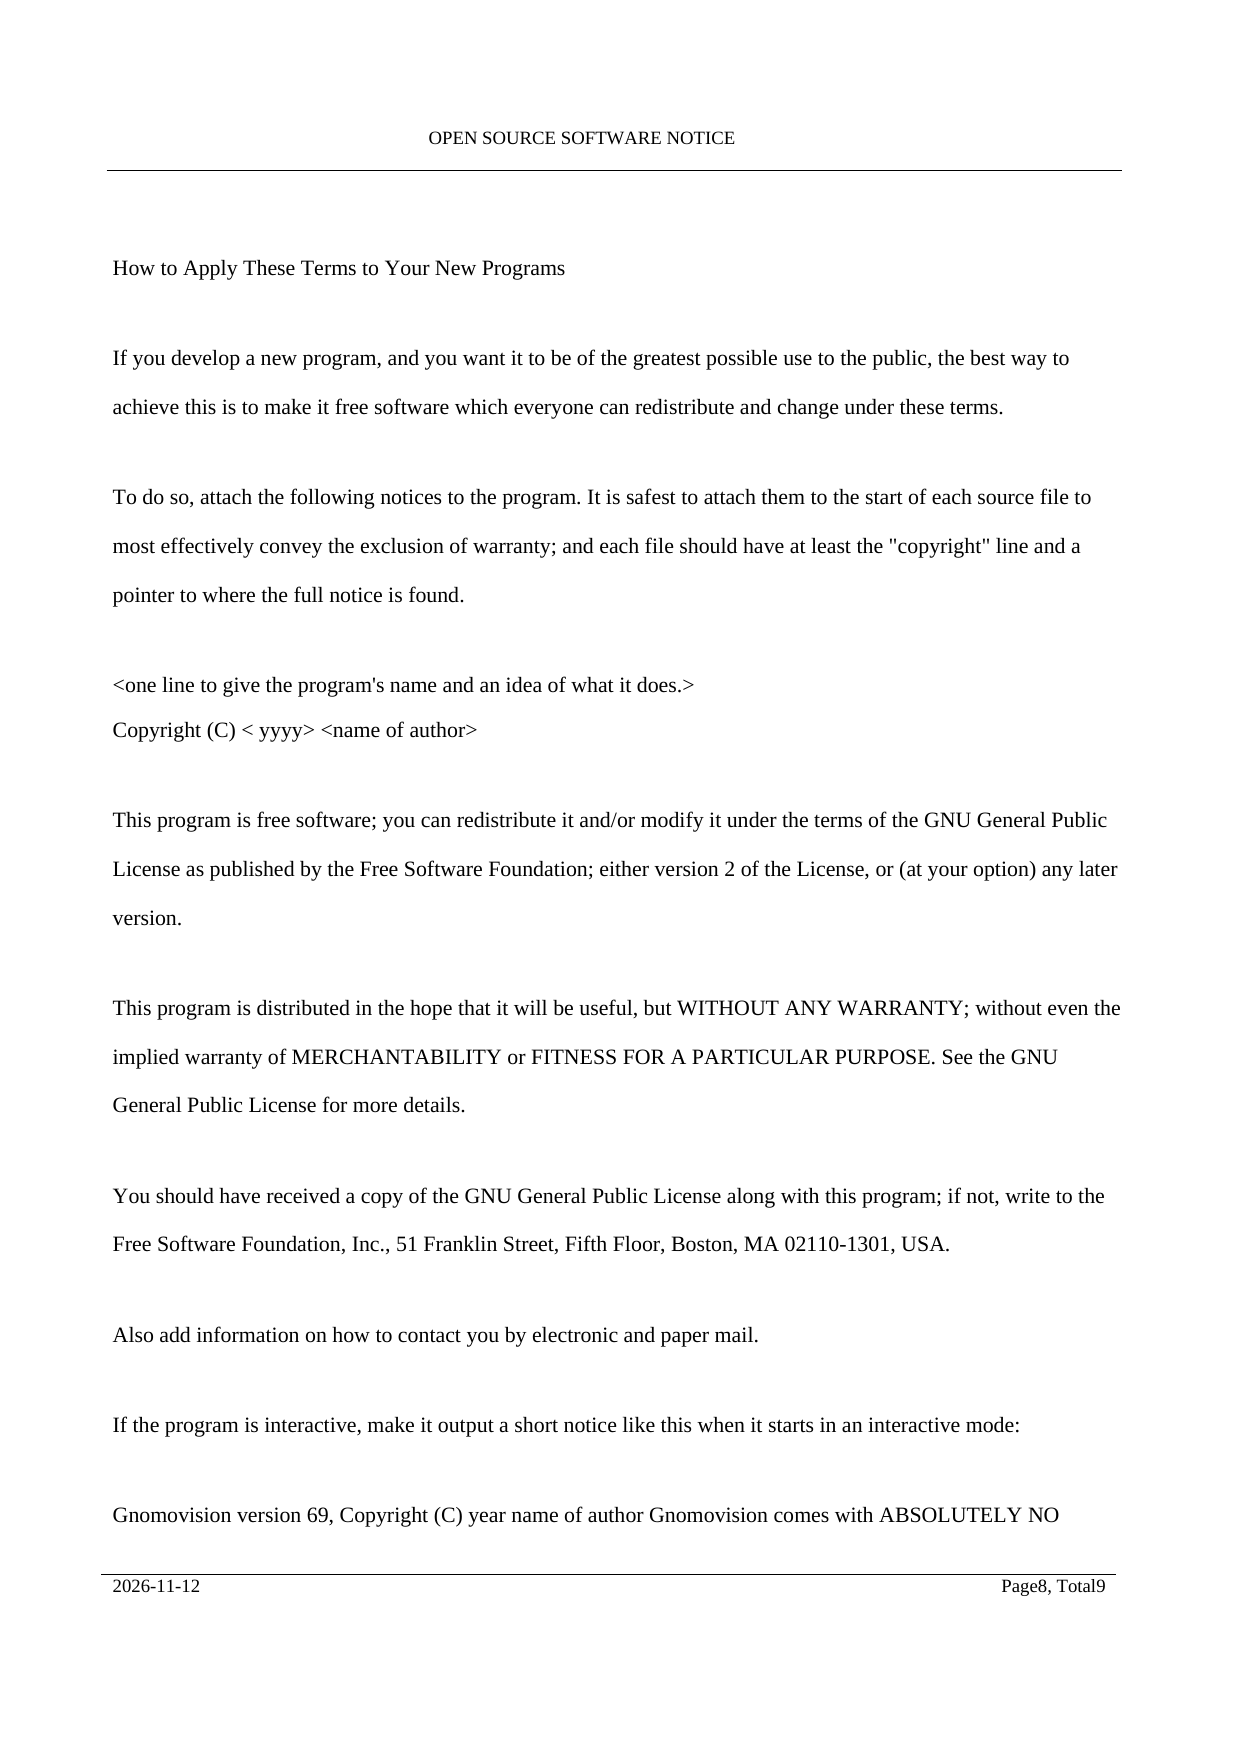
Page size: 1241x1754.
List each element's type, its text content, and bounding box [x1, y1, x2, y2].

text Copyright (C) < yyyy> <name of author> [112, 713, 1128, 746]
text If you develop a new program, and you want it to be of the greatest possible use to the public, the best way to achieve this is to make it free software which everyone can redistribute and change under these terms. [112, 342, 1128, 423]
text How to Apply These Terms to Your New Programs [112, 251, 1128, 284]
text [112, 1498, 1128, 1531]
text This program is free software; you can redistribute it and/or modify it under the terms of the GNU General Public License as published by the Free Software Foundation; either version 2 of the License, or (at your option) any later version. [112, 804, 1128, 934]
text You should have received a copy of the GNU General Public License along with this program; if not, write to the Free Software Foundation, Inc., 51 Franklin Street, Fifth Floor, Boston, MA 02110-1301, USA. [112, 1179, 1128, 1260]
text Also add information on how to contact you by electronic and paper mail. [112, 1318, 1128, 1351]
text This program is distributed in the hope that it will be useful, but WITHOUT ANY WARRANTY; without even the implied warranty of MERCHANTABILITY or FITNESS FOR A PARTICULAR PURPOSE. See the GNU General Public License for more details. [112, 991, 1128, 1121]
text <one line to give the program's name and an idea of what it does.> [112, 668, 1128, 701]
text If the program is interactive, make it output a short notice like this when it starts in an interactive mode: [112, 1408, 1128, 1441]
text To do so, attach the following notices to the program. It is safest to attach them to the start of each source file to most effectively convey the exclusion of warranty; and each file should have at least the "copyright" line and a pointer to where the full notice is found. [112, 481, 1128, 611]
